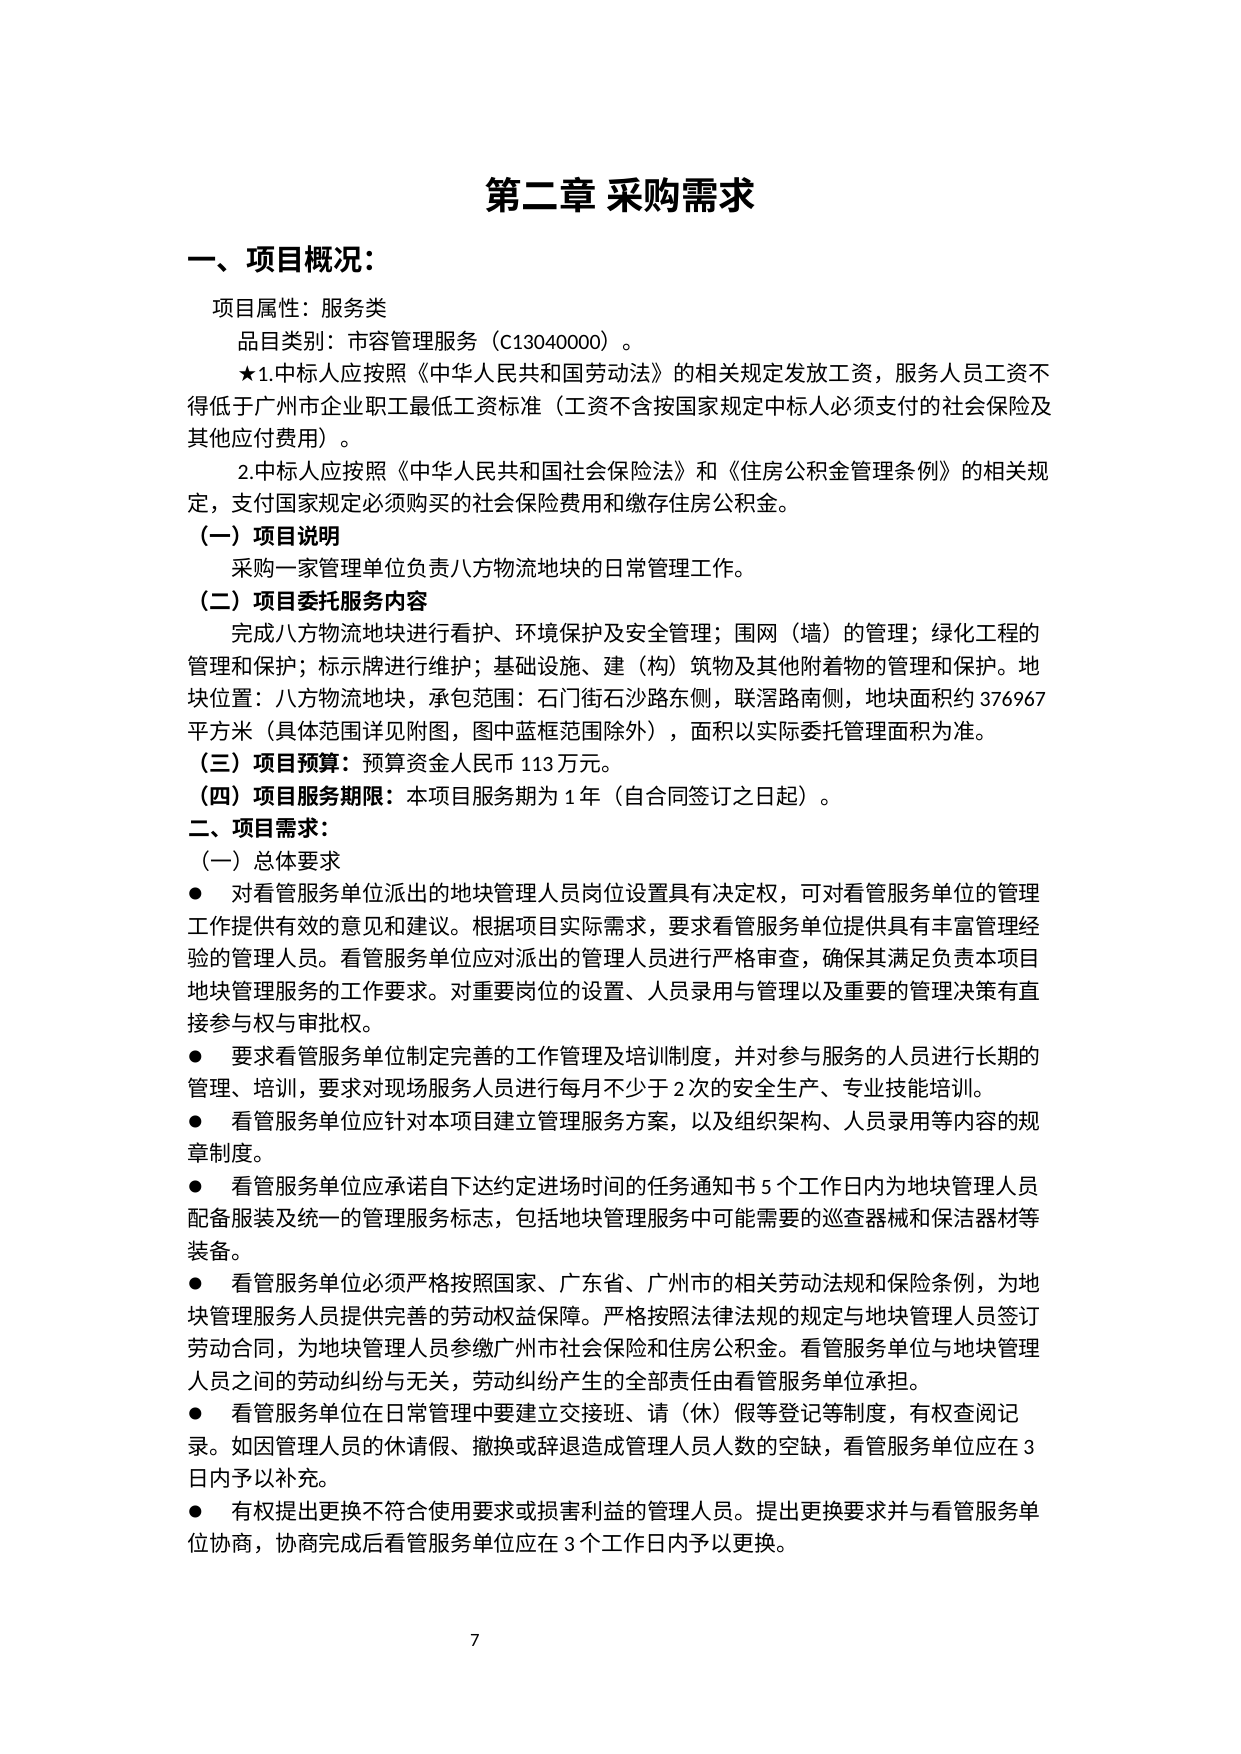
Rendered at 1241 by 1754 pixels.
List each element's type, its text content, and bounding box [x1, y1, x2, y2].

text （一）项目说明 [187, 519, 1053, 552]
text 采购一家管理单位负责八方物流地块的日常管理工作。 [187, 552, 1053, 584]
list 看管服务单位应承诺自下达约定进场时间的任务通知书5个工作日内为地块管理人员配备服装及统一的管理服务标志，包括地块管理服务中可能需要的巡查器械和保洁器材等装备。 [187, 1169, 1053, 1267]
text 第二章 采购需求 [187, 162, 1053, 227]
list 看管服务单位在日常管理中要建立交接班、请（休）假等登记等制度，有权查阅记录。如因管理人员的休请假、撤换或辞退造成管理人员人数的空缺，看管服务单位应在3日内予以补充。 [187, 1397, 1053, 1494]
list 看管服务单位应针对本项目建立管理服务方案，以及组织架构、人员录用等内容的规章制度。 [187, 1104, 1053, 1169]
list 看管服务单位必须严格按照国家、广东省、广州市的相关劳动法规和保险条例，为地块管理服务人员提供完善的劳动权益保障。严格按照法律法规的规定与地块管理人员签订劳动合同，为地块管理人员参缴广州市社会保险和住房公积金。看管服务单位与地块管理人员之间的劳动纠纷与无关，劳动纠纷产生的全部责任由看管服务单位承担。 [187, 1267, 1053, 1397]
text （四）项目服务期限：本项目服务期为1年（自合同签订之日起）。 [187, 779, 1053, 812]
list 对看管服务单位派出的地块管理人员岗位设置具有决定权，可对看管服务单位的管理工作提供有效的意见和建议。根据项目实际需求，要求看管服务单位提供具有丰富管理经验的管理人员。看管服务单位应对派出的管理人员进行严格审查，确保其满足负责本项目地块管理服务的工作要求。对重要岗位的设置、人员录用与管理以及重要的管理决策有直接参与权与审批权。 [187, 877, 1053, 1039]
list 有权提出更换不符合使用要求或损害利益的管理人员。提出更换要求并与看管服务单位协商，协商完成后看管服务单位应在3个工作日内予以更换。 [187, 1494, 1053, 1559]
text 二、项目需求： [187, 812, 1053, 844]
text 项目属性：服务类 [187, 292, 1053, 324]
text （二）项目委托服务内容 [187, 584, 1053, 617]
list 要求看管服务单位制定完善的工作管理及培训制度，并对参与服务的人员进行长期的管理、培训，要求对现场服务人员进行每月不少于2次的安全生产、专业技能培训。 [187, 1039, 1053, 1104]
text 品目类别：市容管理服务（C13040000）。 [187, 324, 1053, 357]
text 2.中标人应按照《中华人民共和国社会保险法》和《住房公积金管理条例》的相关规定，支付国家规定必须购买的社会保险费用和缴存住房公积金。 [187, 454, 1053, 519]
text 完成八方物流地块进行看护、环境保护及安全管理；围网（墙）的管理；绿化工程的管理和保护；标示牌进行维护；基础设施、建（构）筑物及其他附着物的管理和保护。地块位置：八方物流地块，承包范围：石门街石沙路东侧，联滘路南侧，地块面积约376967平方米（具体范围详见附图，图中蓝框范围除外），面积以实际委托管理面积为准。 [187, 617, 1053, 747]
text （三）项目预算：预算资金人民币113万元。 [187, 747, 1053, 779]
text ★1.中标人应按照《中华人民共和国劳动法》的相关规定发放工资，服务人员工资不得低于广州市企业职工最低工资标准（工资不含按国家规定中标人必须支付的社会保险及其他应付费用）。 [187, 357, 1053, 454]
text 一、项目概况： [187, 227, 1053, 292]
text （一）总体要求 [187, 844, 1053, 877]
